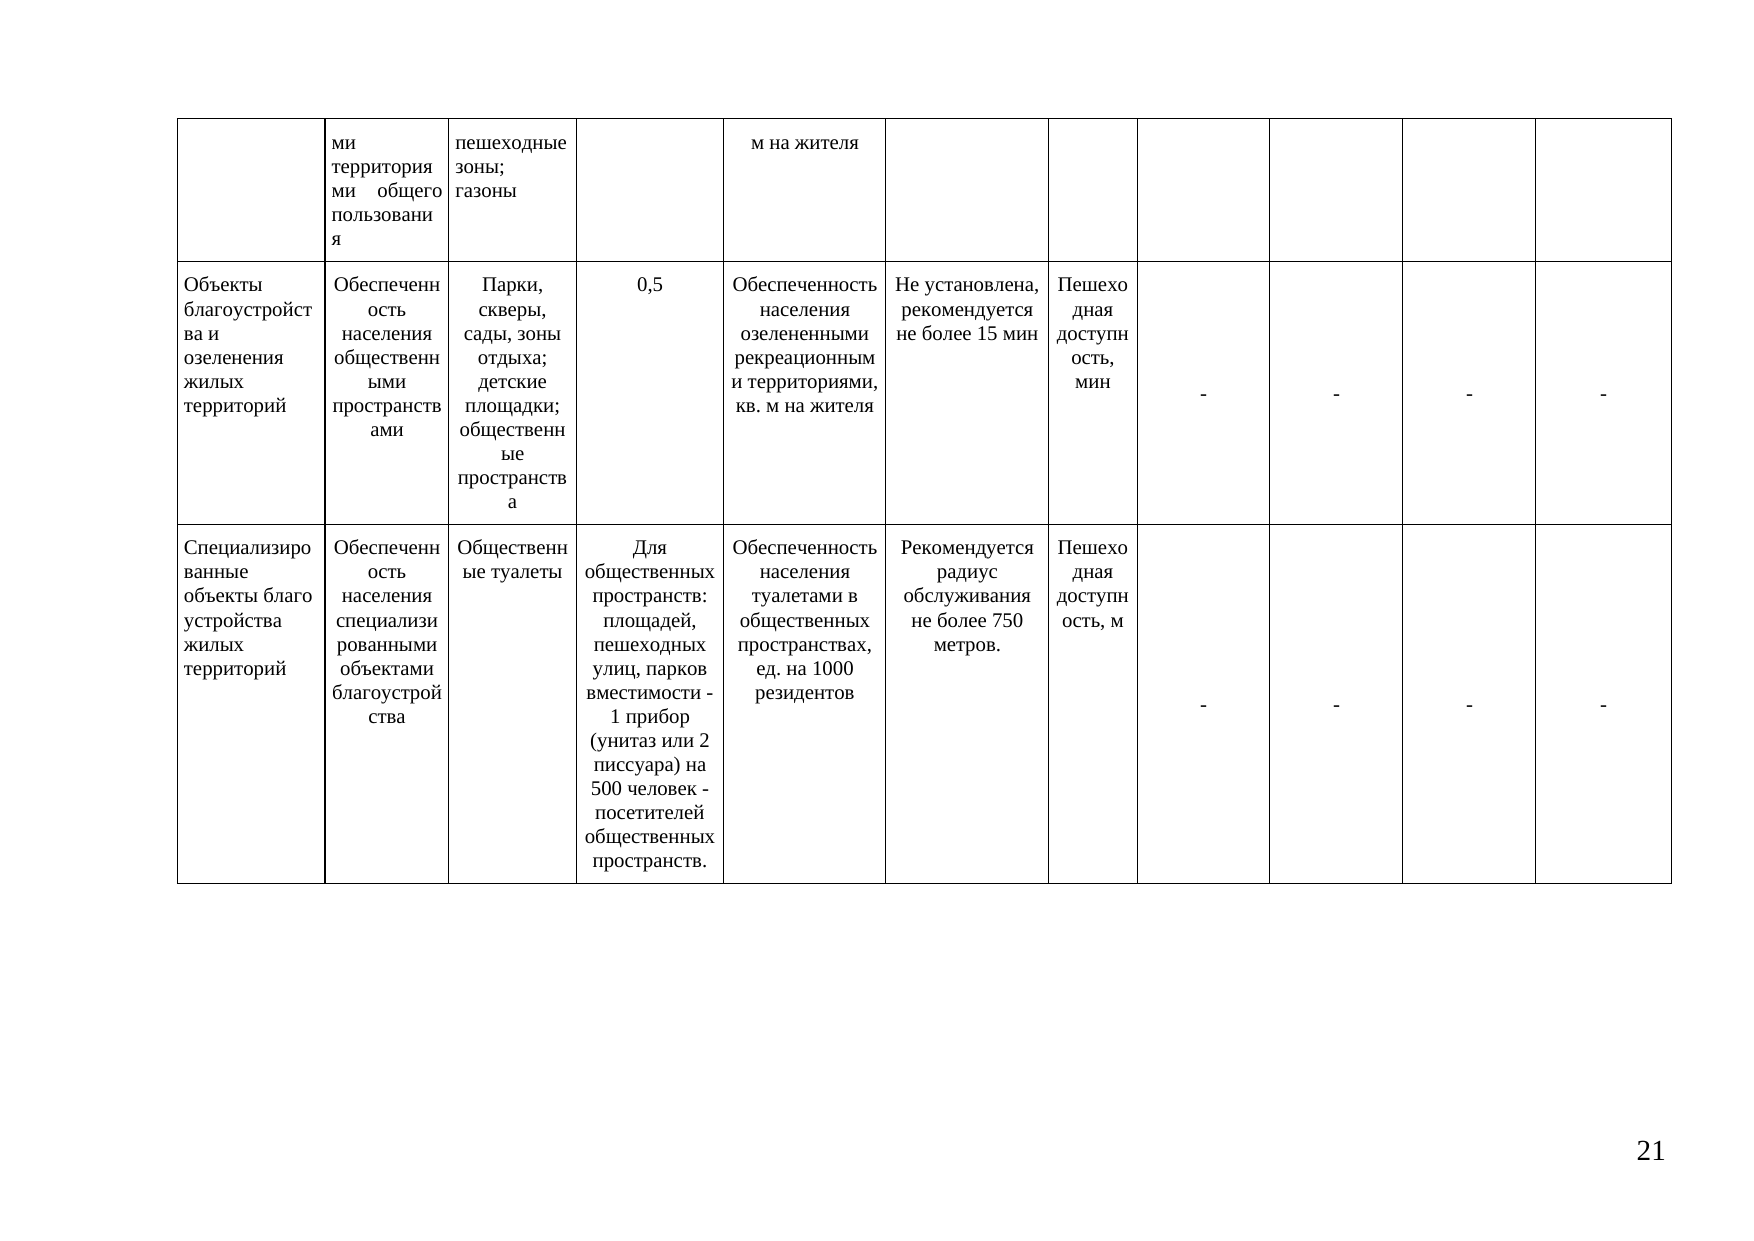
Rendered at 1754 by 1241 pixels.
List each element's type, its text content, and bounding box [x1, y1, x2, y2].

table_cell Пешеходная доступность, мин [1049, 262, 1137, 524]
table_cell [1049, 119, 1137, 261]
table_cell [449, 119, 576, 261]
table_cell - [1403, 525, 1535, 883]
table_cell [178, 119, 324, 261]
table_cell Не установлена, рекомендуется не более 15 мин [886, 262, 1048, 524]
table_cell - [1270, 119, 1402, 261]
table_cell Парки, скверы, сады, зоны отдыха; детские площадки; общественные пространства [449, 262, 576, 524]
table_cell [886, 119, 1048, 261]
table_cell - [1536, 262, 1671, 524]
table_cell Обеспеченность населения озелененными рекреационными территориями, кв. м на жителя [724, 262, 885, 524]
table_cell Общественные туалеты [449, 525, 576, 883]
table_cell - [1403, 262, 1535, 524]
table_cell Объекты благоустройства и озеленения жилых территорий [178, 262, 324, 524]
table_cell - [1270, 525, 1402, 883]
table_cell - [1138, 119, 1269, 261]
table_cell - [1536, 119, 1671, 261]
table_cell Специализированные объекты благо устройства жилых территорий [178, 525, 324, 883]
table_cell 0,5 [577, 262, 723, 524]
table_cell Для общественных пространств: площадей, пешеходных улиц, парков вместимости - 1 прибор (унитаз или 2 писсуара) на 500 человек - посетителей общественных пространств. [577, 525, 723, 883]
table_cell - [1138, 262, 1269, 524]
table_cell Обеспеченность населения специализированными объектами благоустройства [326, 525, 448, 883]
table_cell - [1536, 525, 1671, 883]
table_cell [326, 119, 448, 261]
table_cell - [1270, 262, 1402, 524]
table_cell - [1138, 525, 1269, 883]
table_cell Обеспеченность населения туалетами в общественных пространствах, ед. на 1000 резидентов [724, 525, 885, 883]
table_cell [724, 119, 885, 261]
table_cell Пешеходная доступность, м [1049, 525, 1137, 883]
table_cell Обеспеченность населения общественными пространствами [326, 262, 448, 524]
table_cell - [1403, 119, 1535, 261]
table_cell 12 [577, 119, 723, 261]
table_cell Рекомендуется радиус обслуживания не более 750 метров. [886, 525, 1048, 883]
